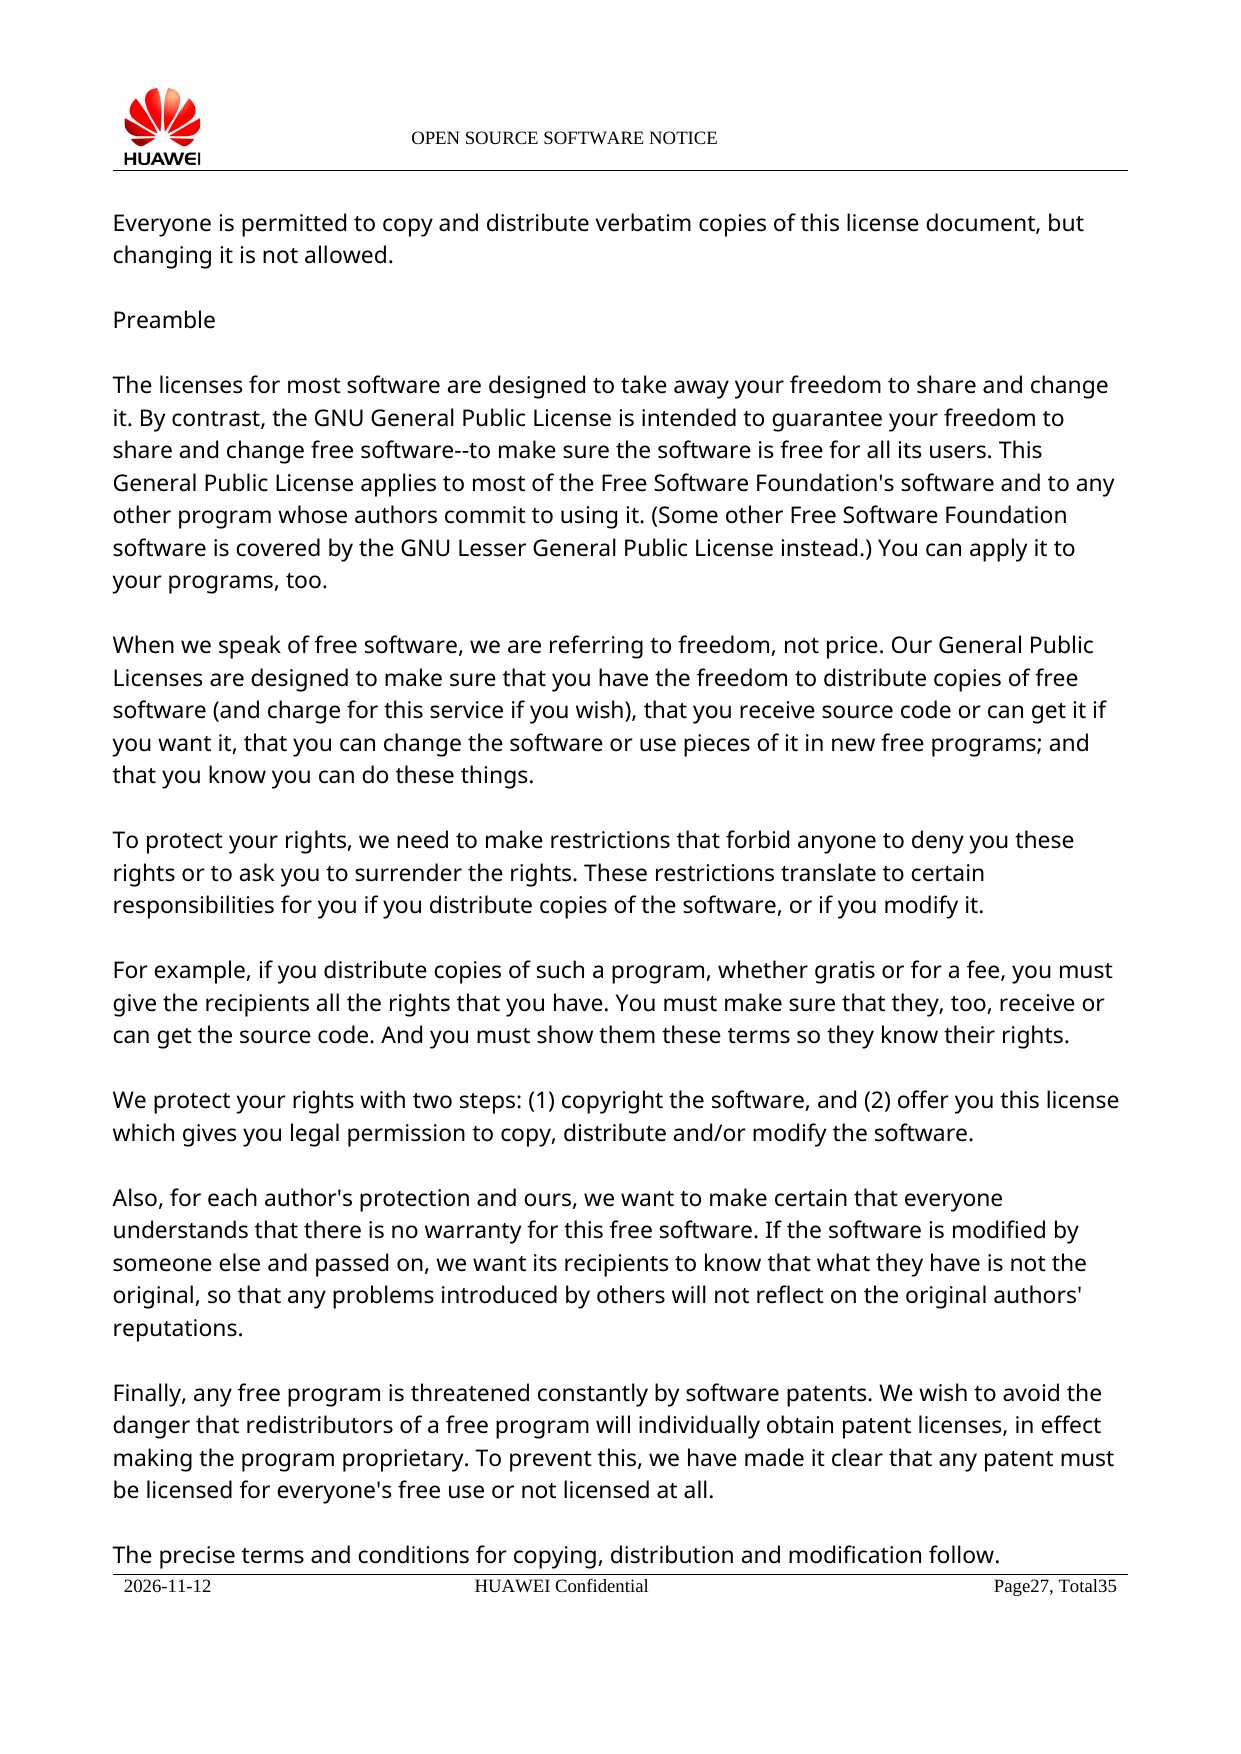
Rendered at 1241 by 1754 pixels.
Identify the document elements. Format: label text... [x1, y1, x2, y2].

text Also, for each author's protection and ours, we want to make certain that everyone understands that there is no warranty for this free software. If the software is modified by someone else and passed on, we want its recipients to know that what they have is not the original, so that any problems introduced by others will not reflect on the original authors' reputations. [112, 1181, 1128, 1344]
text The precise terms and conditions for copying, distribution and modification follow. [112, 1539, 1128, 1571]
text Everyone is permitted to copy and distribute verbatim copies of this license document, but changing it is not allowed. [112, 206, 1128, 271]
text Preamble [112, 304, 1128, 336]
text Finally, any free program is threatened constantly by software patents. We wish to avoid the danger that redistributors of a free program will individually obtain patent licenses, in effect making the program proprietary. To prevent this, we have made it clear that any patent must be licensed for everyone's free use or not licensed at all. [112, 1376, 1128, 1506]
text The licenses for most software are designed to take away your freedom to share and change it. By contrast, the GNU General Public License is intended to guarantee your freedom to share and change free software--to make sure the software is free for all its users. This General Public License applies to most of the Free Software Foundation's software and to any other program whose authors commit to using it. (Some other Free Software Foundation software is covered by the GNU Lesser General Public License instead.) You can apply it to your programs, too. [112, 369, 1128, 596]
text For example, if you distribute copies of such a program, whether gratis or for a fee, you must give the recipients all the rights that you have. You must make sure that they, too, receive or can get the source code. And you must show them these terms so they know their rights. [112, 954, 1128, 1051]
text To protect your rights, we need to make restrictions that forbid anyone to deny you these rights or to ask you to surrender the rights. These restrictions translate to certain responsibilities for you if you distribute copies of the software, or if you modify it. [112, 824, 1128, 921]
text When we speak of free software, we are referring to freedom, not price. Our General Public Licenses are designed to make sure that you have the freedom to distribute copies of free software (and charge for this service if you wish), that you receive source code or can get it if you want it, that you can change the software or use pieces of it in new free programs; and that you know you can do these things. [112, 629, 1128, 791]
text We protect your rights with two steps: (1) copyright the software, and (2) offer you this license which gives you legal permission to copy, distribute and/or modify the software. [112, 1084, 1128, 1149]
picture [124, 88, 201, 165]
